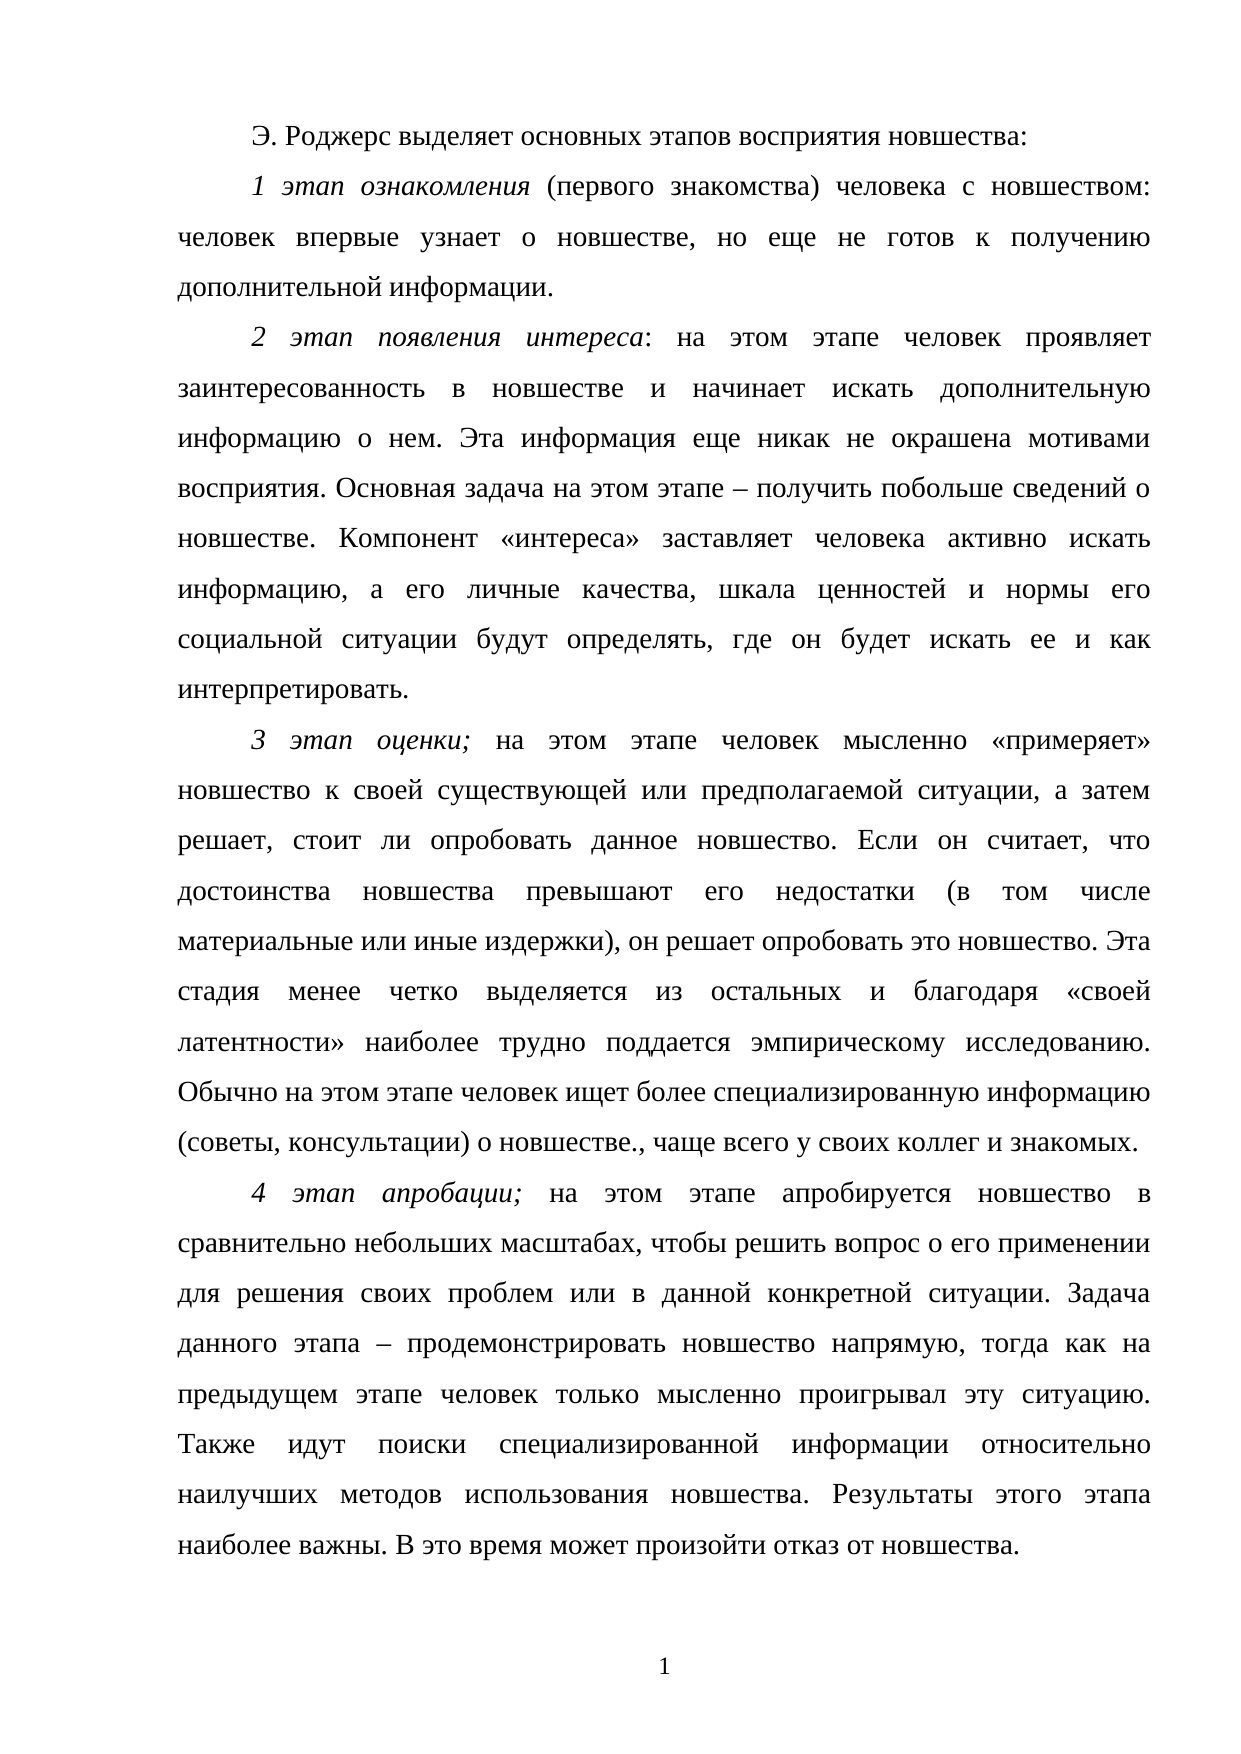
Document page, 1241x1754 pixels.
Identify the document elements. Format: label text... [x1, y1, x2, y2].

text 4 этап апробации; на этом этапе апробируется новшество в сравнительно небольших масштабах, чтобы решить вопрос о его применении для решения своих проблем или в данной конкретной ситуации. Задача данного этапа – продемонстрировать новшество напрямую, тогда как на предыдущем этапе человек только мысленно проигрывал эту ситуацию. Также идут поиски специализированной информации относительно наилучших методов использования новшества. Результаты этого этапа наиболее важны. В это время может произойти отказ от новшества. [177, 1175, 1152, 1560]
text Э. Роджерс выделяет основных этапов восприятия новшества: [177, 118, 1152, 152]
text 3 этап оценки; на этом этапе человек мысленно «примеряет» новшество к своей существующей или предполагаемой ситуации, а затем решает, стоит ли опробовать данное новшество. Если он считает, что достоинства новшества превышают его недостатки (в том числе материальные или иные издержки), он решает опробовать это новшество. Эта стадия менее четко выделяется из остальных и благодаря «своей латентности» наиболее трудно поддается эмпирическому исследованию. Обычно на этом этапе человек ищет более специализированную информацию (советы, консультации) о новшестве., чаще всего у своих коллег и знакомых. [177, 722, 1152, 1158]
text 1 этап ознакомления (первого знакомства) человека с новшеством: человек впервые узнает о новшестве, но еще не готов к получению дополнительной информации. [177, 168, 1152, 303]
text 2 этап появления интереса: на этом этапе человек проявляет заинтересованность в новшестве и начинает искать дополнительную информацию о нем. Эта информация еще никак не окрашена мотивами восприятия. Основная задача на этом этапе – получить побольше сведений о новшестве. Компонент «интереса» заставляет человека активно искать информацию, а его личные качества, шкала ценностей и нормы его социальной ситуации будут определять, где он будет искать ее и как интерпретировать. [177, 319, 1152, 705]
